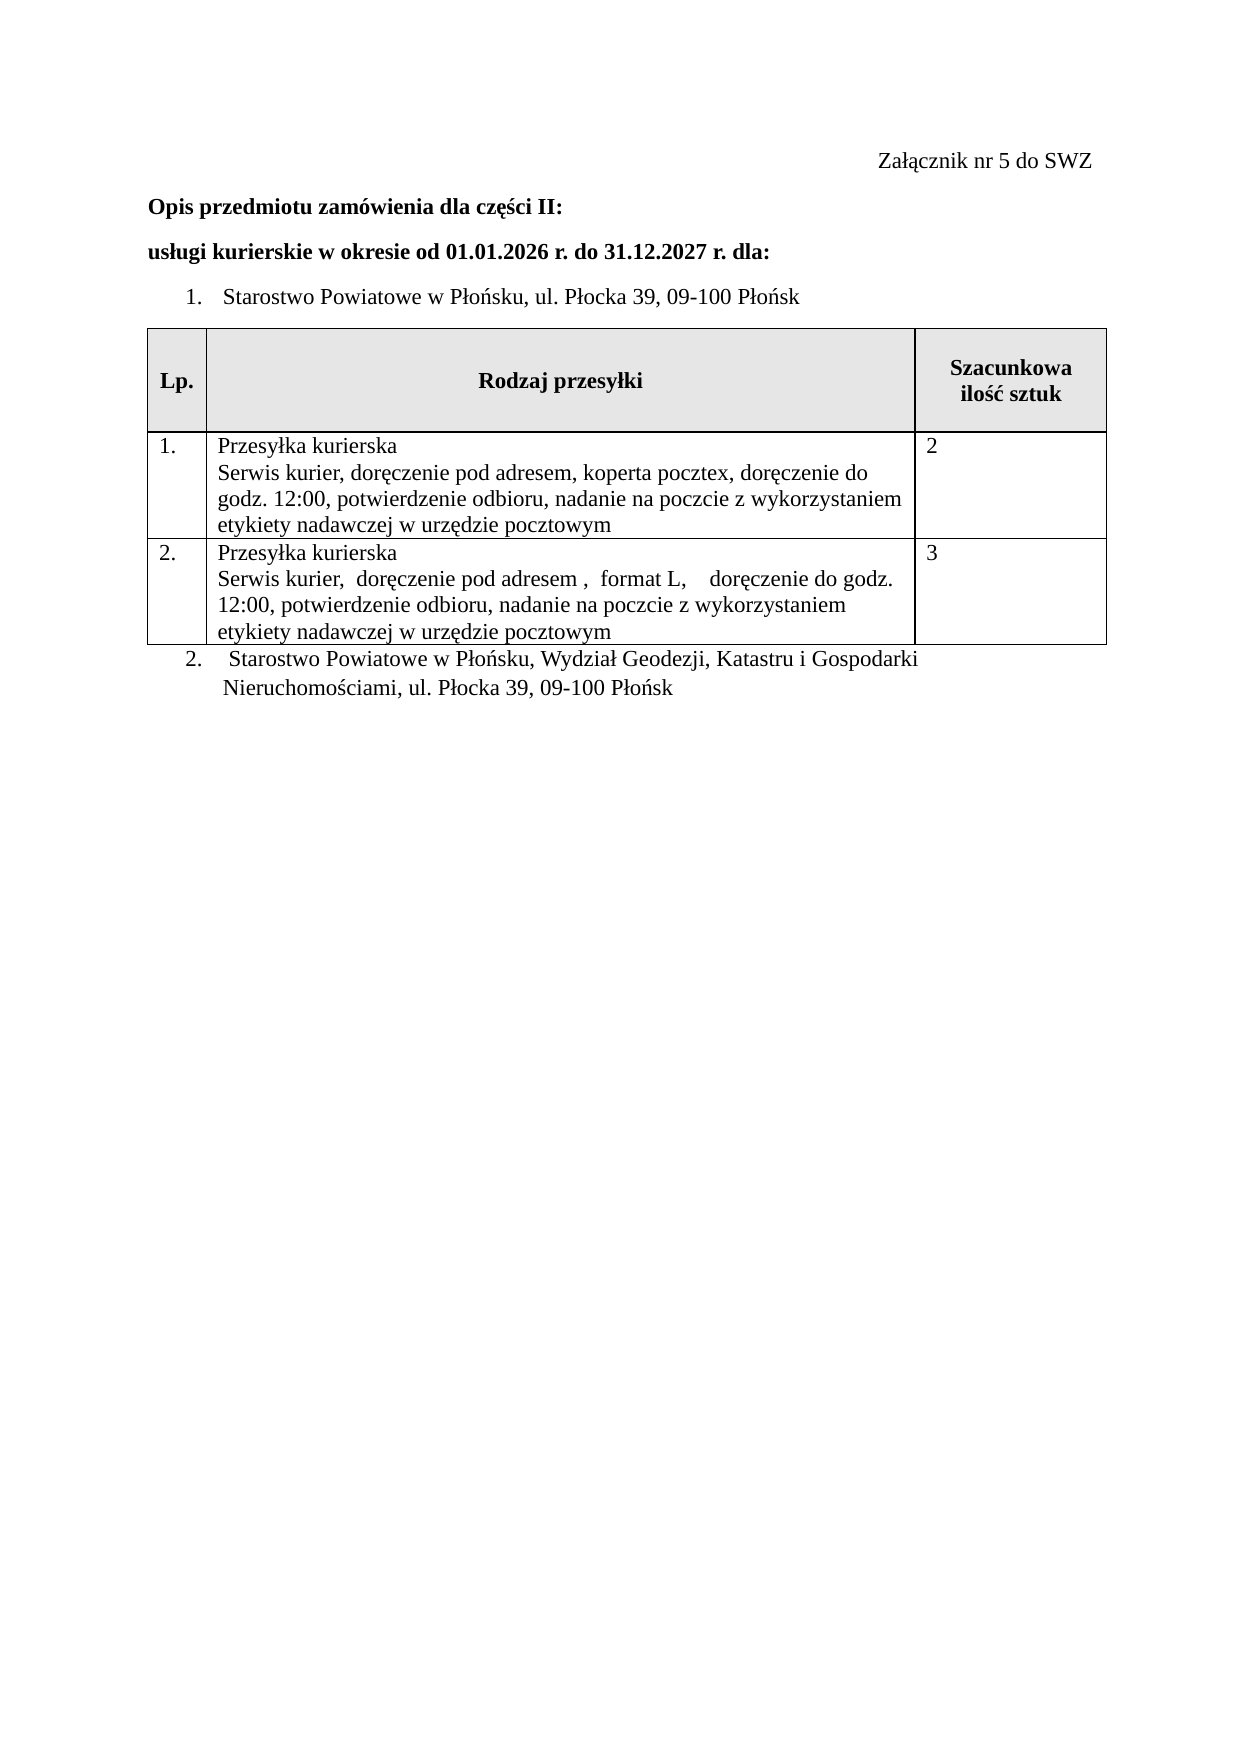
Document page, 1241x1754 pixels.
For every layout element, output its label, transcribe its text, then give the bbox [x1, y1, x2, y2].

table_cell 2. [148, 539, 206, 644]
list Starostwo Powiatowe w Płońsku, ul. Płocka 39, 09-100 Płońsk [185, 283, 1093, 309]
table_cell 3 [916, 539, 1106, 644]
table_header Szacunkowa ilość sztuk [916, 329, 1106, 431]
table_cell 1. [148, 433, 206, 538]
table_header Rodzaj przesyłki [207, 329, 914, 431]
list Starostwo Powiatowe w Płońsku, Wydział Geodezji, Katastru i Gospodarki Nieruchomościami, ul. Płocka 39, 09-100 Płońsk [185, 645, 1093, 700]
table_cell Przesyłka kurierska Serwis kurier, doręczenie pod adresem , format L, doręczenie do godz. 12:00, potwierdzenie odbioru, nadanie na poczcie z wykorzystaniem etykiety nadawczej w urzędzie pocztowym [207, 539, 914, 644]
table_cell Przesyłka kurierska Serwis kurier, doręczenie pod adresem, koperta pocztex, doręczenie do godz. 12:00, potwierdzenie odbioru, nadanie na poczcie z wykorzystaniem etykiety nadawczej w urzędzie pocztowym [207, 433, 914, 538]
text usługi kurierskie w okresie od 01.01.2026 r. do 31.12.2027 r. dla: [148, 238, 1093, 264]
table_header Lp. [148, 329, 206, 431]
table_cell 2 [916, 433, 1106, 538]
text Opis przedmiotu zamówienia dla części II: [148, 193, 1093, 219]
text Załącznik nr 5 do SWZ [148, 148, 1093, 174]
